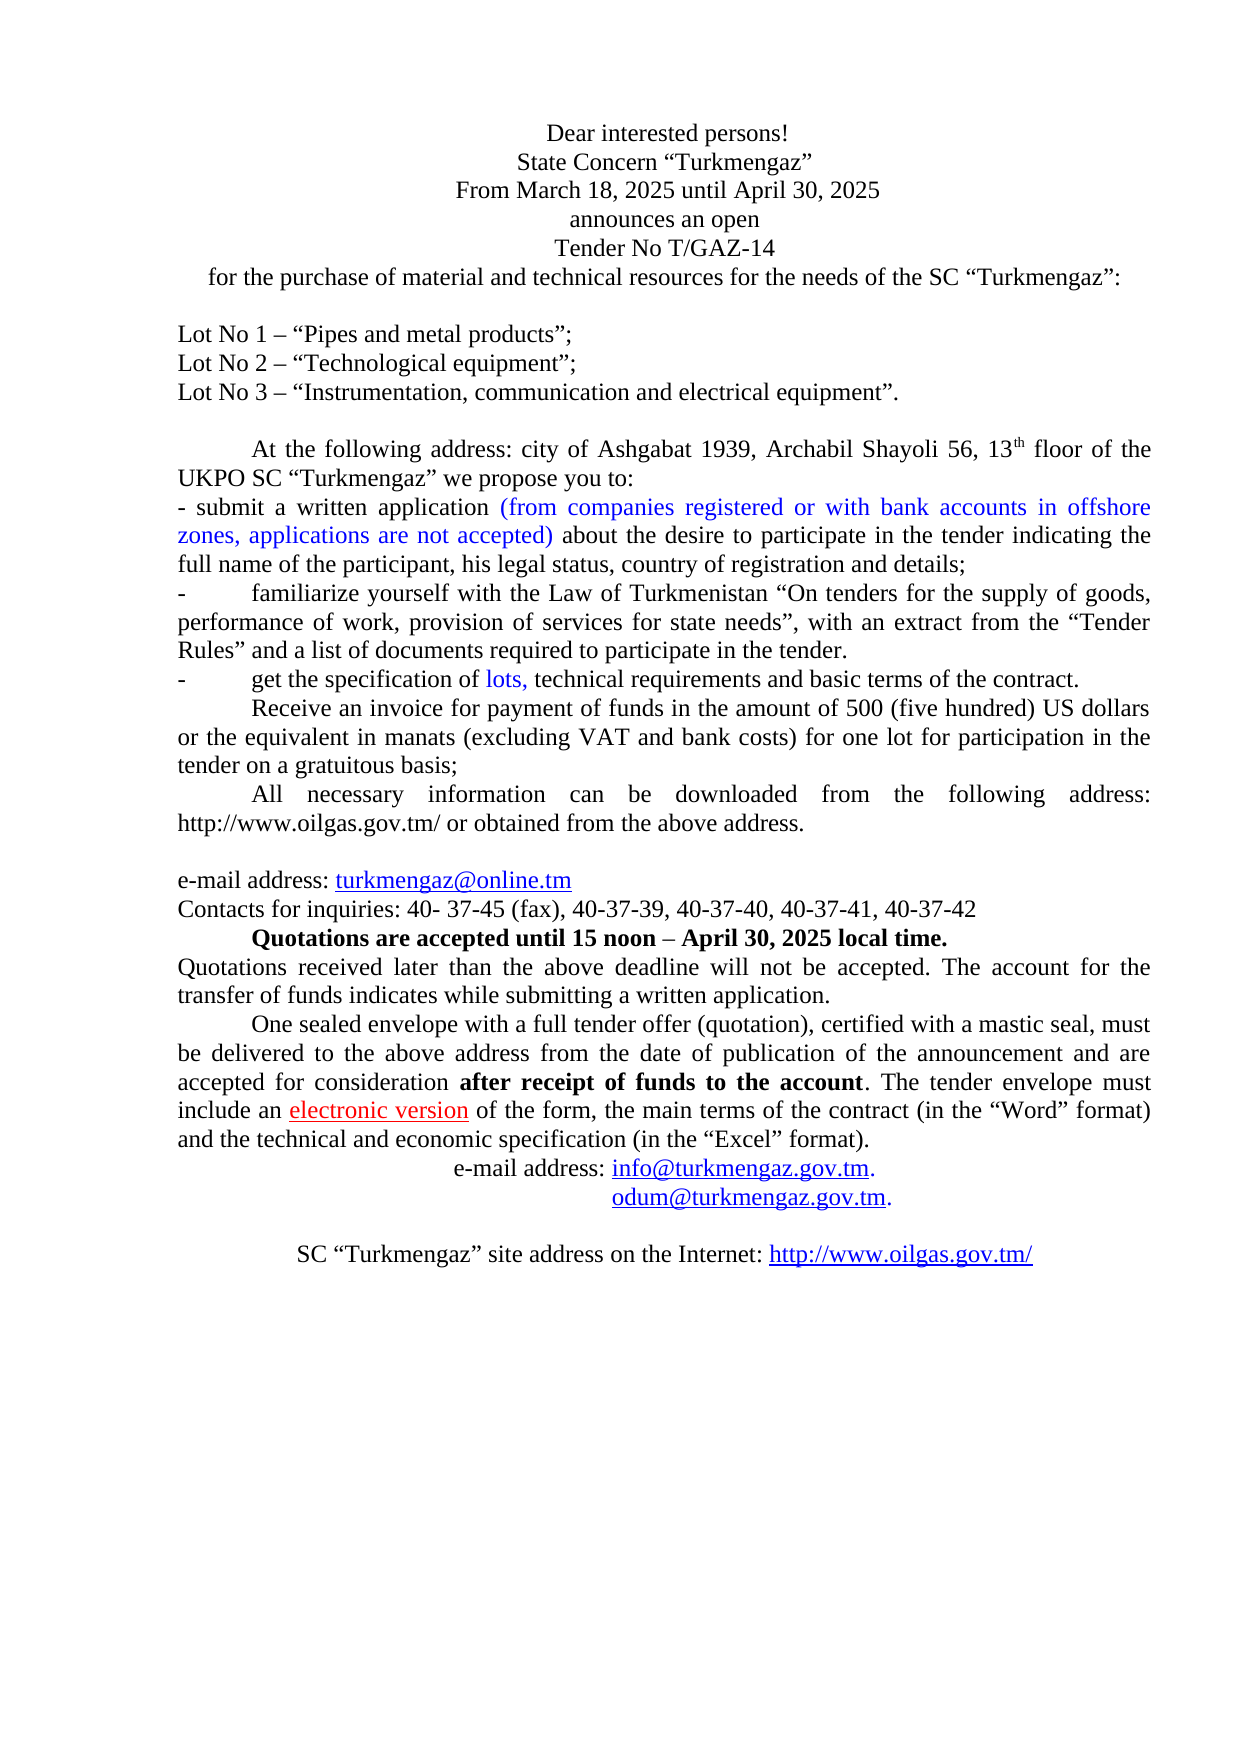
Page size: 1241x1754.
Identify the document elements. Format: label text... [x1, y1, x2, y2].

text e-mail address: info@turkmengaz.gov.tm. [177, 1153, 1152, 1182]
text - familiarize yourself with the Law of Turkmenistan “On tenders for the supply of goods, performance of work, provision of services for state needs”, with an extract from the “Tender Rules” and a list of documents required to participate in the tender. [177, 578, 1152, 664]
text - get the specification of lots, technical requirements and basic terms of the contract. [177, 664, 1152, 693]
text Quotations received later than the above deadline will not be accepted. The account for the transfer of funds indicates while submitting a written application. [177, 952, 1152, 1009]
text for the purchase of material and technical resources for the needs of the SC “Turkmengaz”: [177, 262, 1152, 291]
text odum@turkmengaz.gov.tm. [177, 1182, 1152, 1211]
text Tender No T/GAZ-14 [177, 233, 1152, 262]
text Lot No 2 – “Technological equipment”; [177, 348, 1152, 377]
text SC “Turkmengaz” site address on the Internet: http://www.oilgas.gov.tm/ [177, 1239, 1152, 1268]
text Dear interested persons! [177, 118, 1152, 147]
text Contacts for inquiries: 40- 37-45 (fax), 40-37-39, 40-37-40, 40-37-41, 40-37-42 [177, 894, 1152, 923]
text Quotations are accepted until 15 noon – April 30, 2025 local time. [177, 923, 1152, 952]
text One sealed envelope with a full tender offer (quotation), certified with a mastic seal, must be delivered to the above address from the date of publication of the announcement and are accepted for consideration after receipt of funds to the account. The tender envelope must include an electronic version of the form, the main terms of the contract (in the “Word” format) and the technical and economic specification (in the “Excel” format). [177, 1009, 1152, 1153]
text From March 18, 2025 until April 30, 2025 [177, 176, 1152, 204]
text announces an open [177, 204, 1152, 233]
text Lot No 3 – “Instrumentation, communication and electrical equipment”. [177, 377, 1152, 406]
text All necessary information can be downloaded from the following address: http://www.oilgas.gov.tm/ or obtained from the above address. [177, 779, 1152, 837]
text Lot No 1 – “Pipes and metal products”; [177, 319, 1152, 348]
text At the following address: city of Ashgabat 1939, Archabil Shayoli 56, 13th floor of the UKPO SC “Turkmengaz” we propose you to: [177, 434, 1152, 492]
text e-mail address: turkmengaz@online.tm [177, 866, 1152, 894]
text Receive an invoice for payment of funds in the amount of 500 (five hundred) US dollars or the equivalent in manats (excluding VAT and bank costs) for one lot for participation in the tender on a gratuitous basis; [177, 693, 1152, 779]
text State Concern “Turkmengaz” [177, 147, 1152, 176]
text - submit a written application (from companies registered or with bank accounts in offshore zones, applications are not accepted) about the desire to participate in the tender indicating the full name of the participant, his legal status, country of registration and details; [177, 492, 1152, 578]
